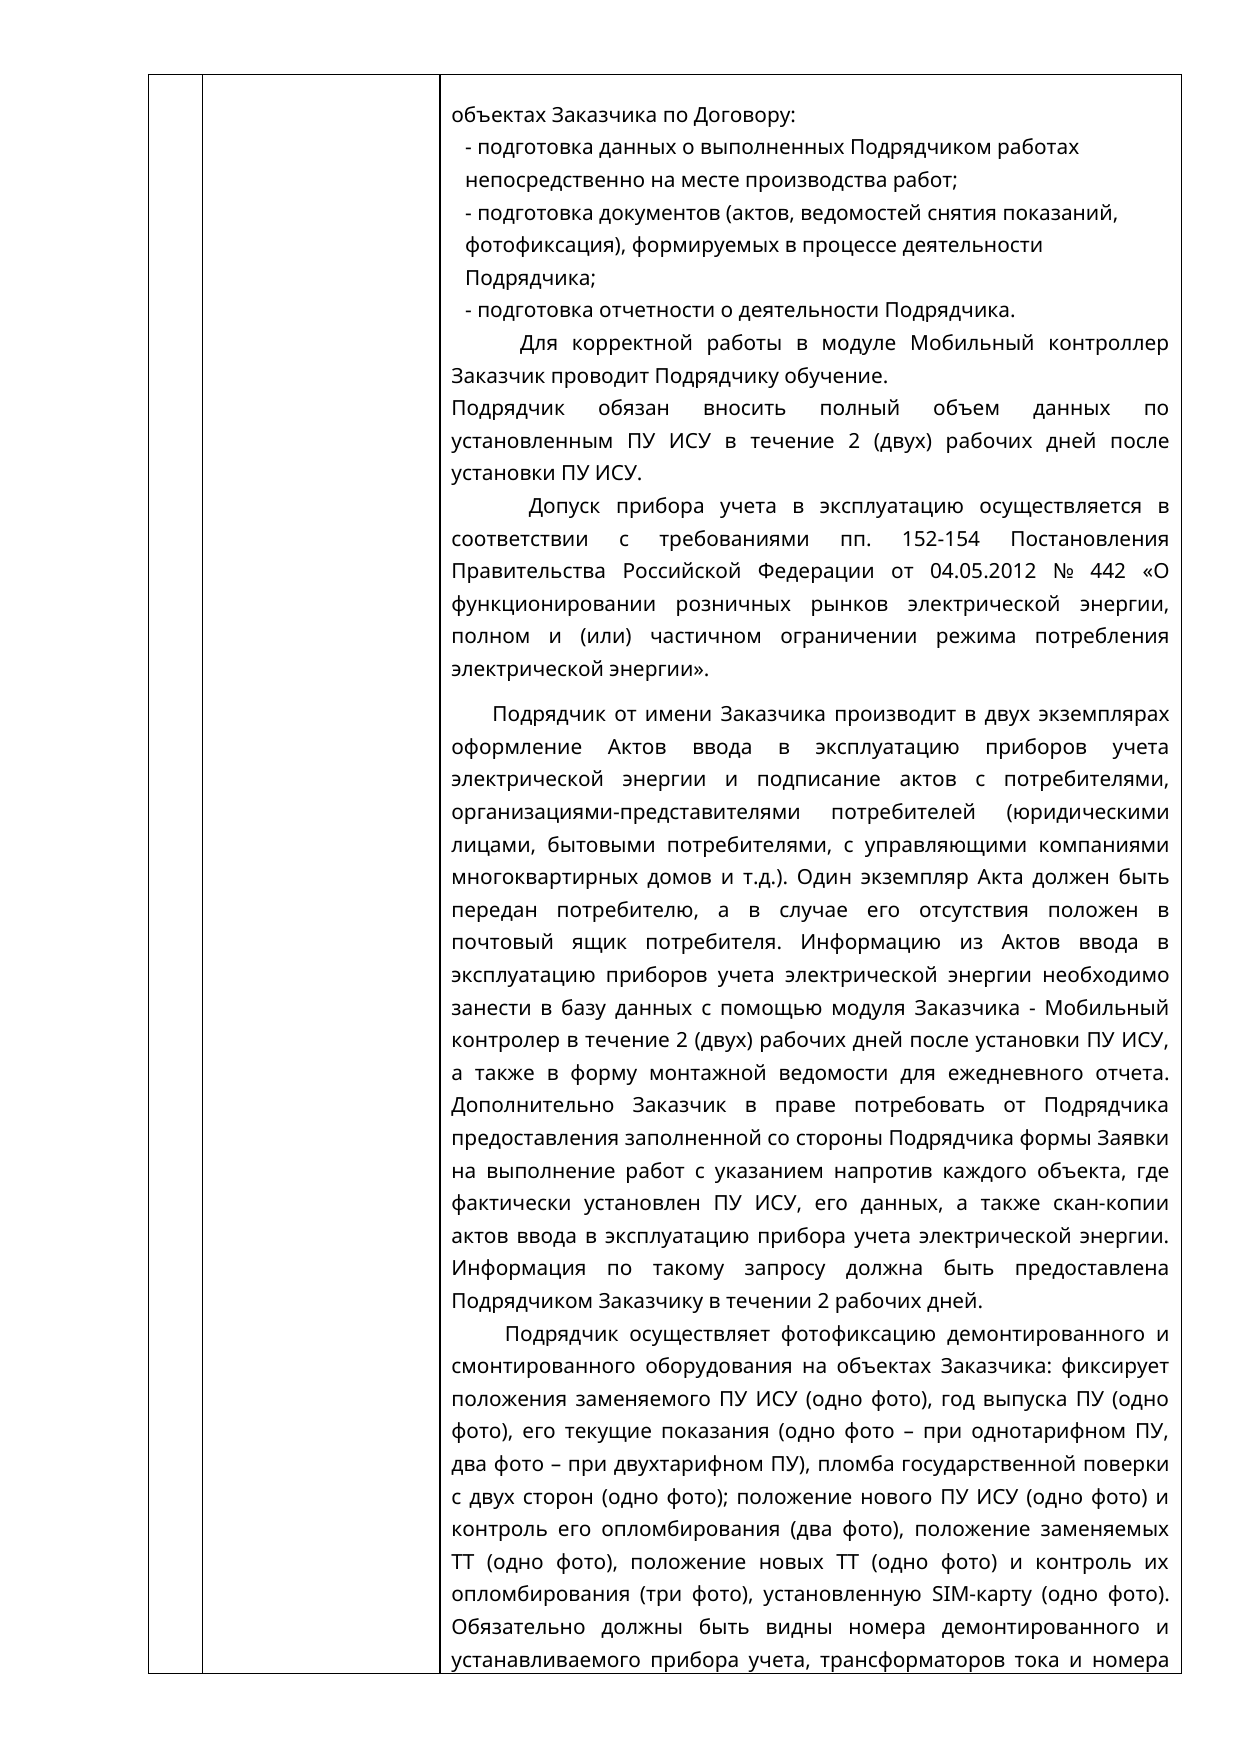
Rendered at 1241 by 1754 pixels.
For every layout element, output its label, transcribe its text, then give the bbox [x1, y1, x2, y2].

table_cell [203, 75, 439, 1673]
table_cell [441, 75, 1181, 1673]
table_cell 5 [149, 75, 202, 1673]
